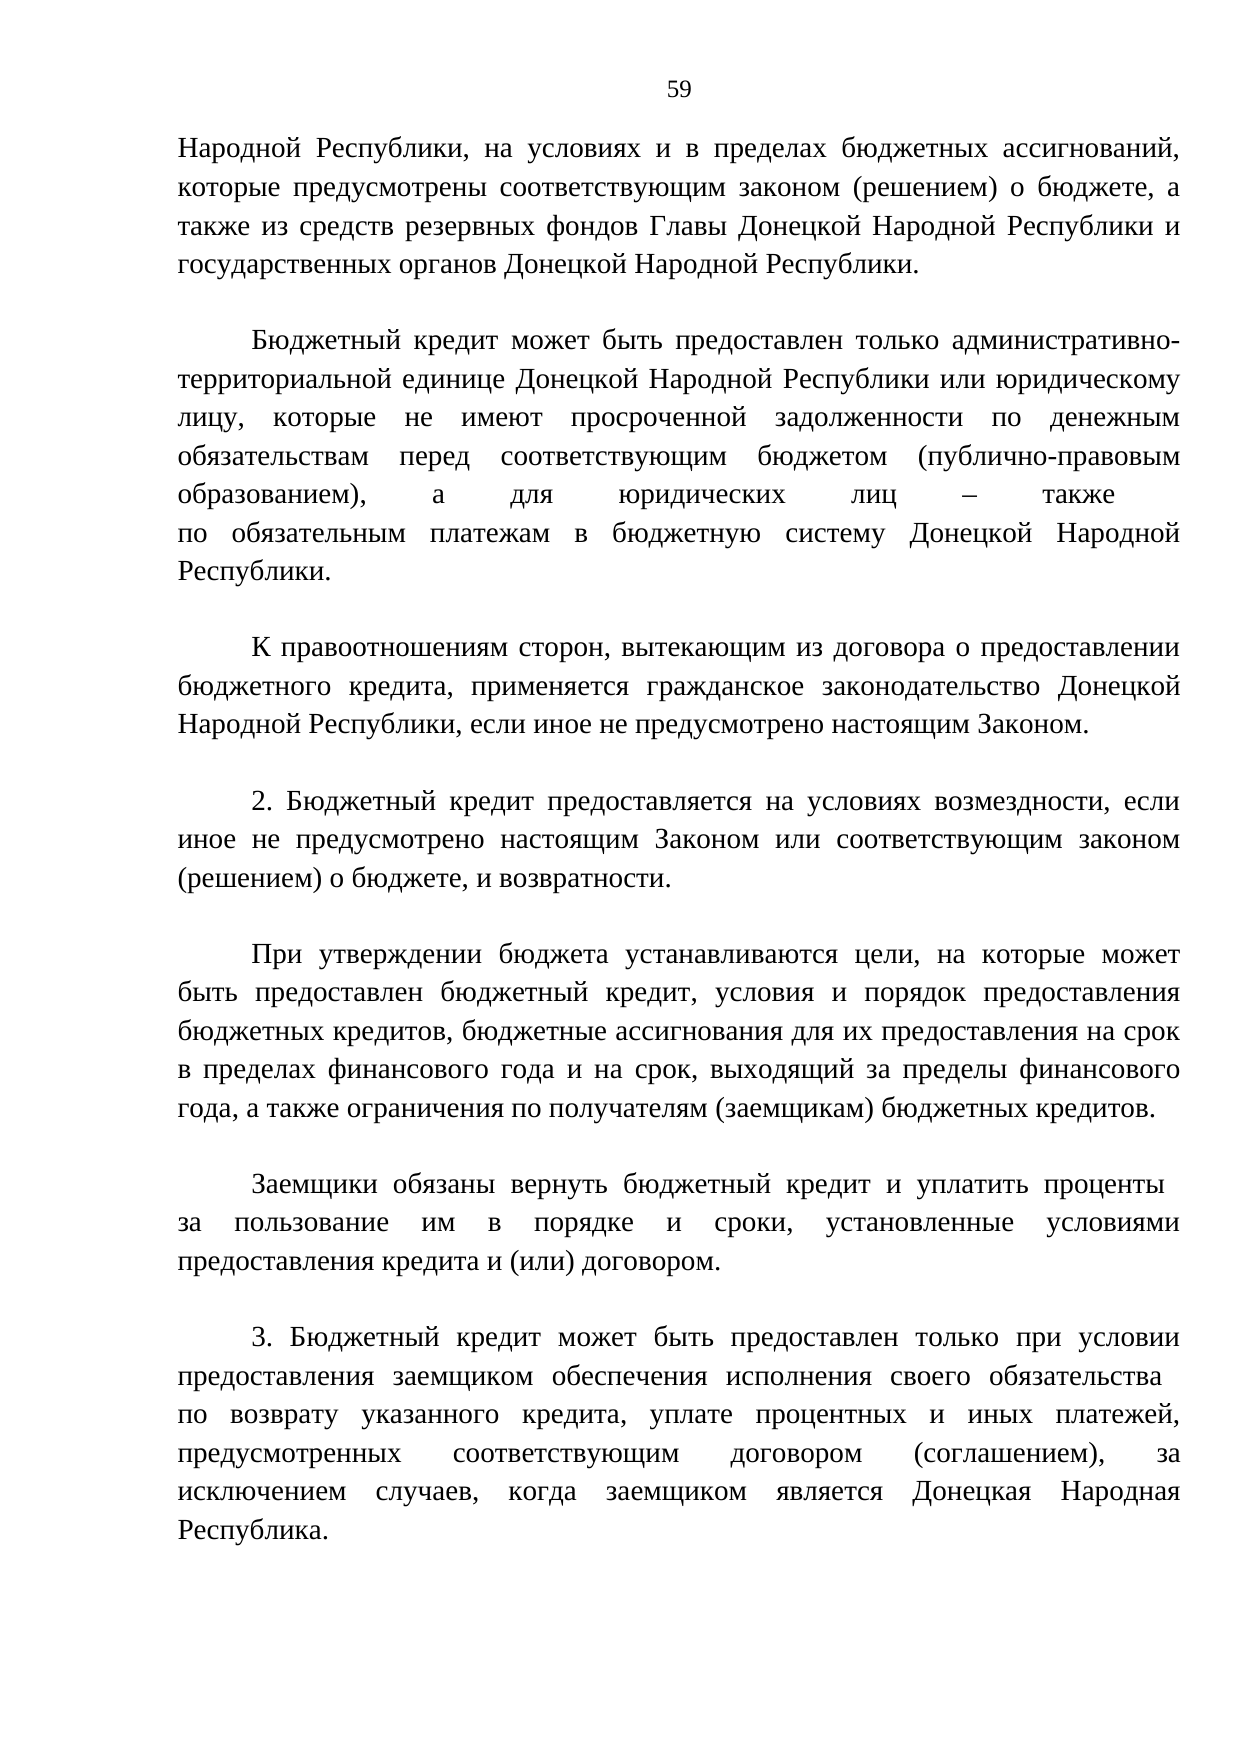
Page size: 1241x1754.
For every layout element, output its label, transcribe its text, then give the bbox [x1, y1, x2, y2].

text При утверждении бюджета устанавливаются цели, на которые может быть предоставлен бюджетный кредит, условия и порядок предоставления бюджетных кредитов, бюджетные ассигнования для их предоставления на срок в пределах финансового года и на срок, выходящий за пределы финансового года, а также ограничения по получателям (заемщикам) бюджетных кредитов. [177, 936, 1181, 1123]
text 3. Бюджетный кредит может быть предоставлен только при условии предоставления заемщиком обеспечения исполнения своего обязательства по возврату указанного кредита, уплате процентных и иных платежей, предусмотренных соответствующим договором (соглашением), за исключением случаев, когда заемщиком является Донецкая Народная Республика. [177, 1319, 1181, 1545]
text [177, 131, 1181, 280]
text Заемщики обязаны вернуть бюджетный кредит и уплатить проценты за пользование им в порядке и сроки, установленные условиями предоставления кредита и (или) договором. [177, 1166, 1181, 1277]
text Бюджетный кредит может быть предоставлен только административно-территориальной единице Донецкой Народной Республики или юридическому лицу, которые не имеют просроченной задолженности по денежным обязательствам перед соответствующим бюджетом (публично-правовым образованием), а для юридических лиц – также по обязательным платежам в бюджетную систему Донецкой Народной Республики. [177, 322, 1181, 587]
text 2. Бюджетный кредит предоставляется на условиях возмездности, если иное не предусмотрено настоящим Законом или соответствующим законом (решением) о бюджете, и возвратности. [177, 783, 1181, 893]
text К правоотношениям сторон, вытекающим из договора о предоставлении бюджетного кредита, применяется гражданское законодательство Донецкой Народной Республики, если иное не предусмотрено настоящим Законом. [177, 629, 1181, 740]
